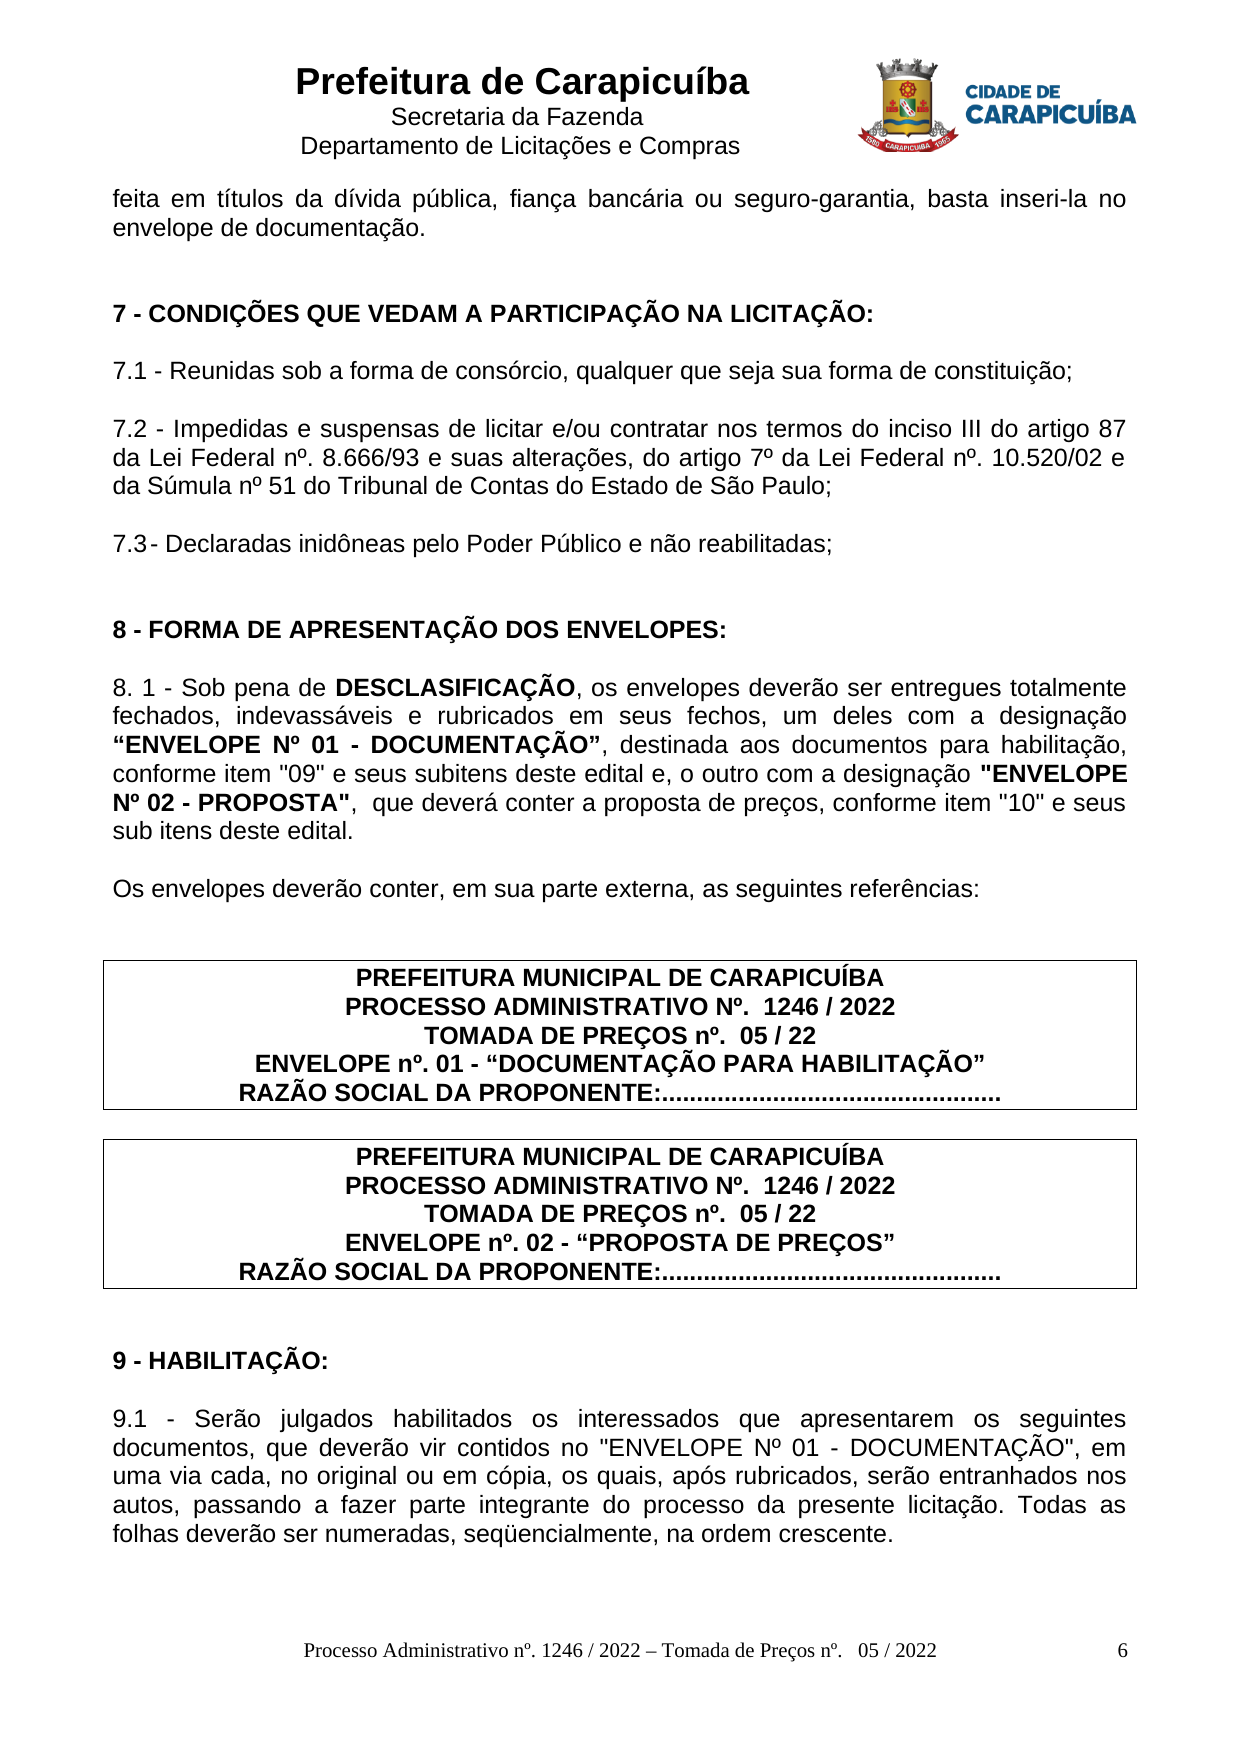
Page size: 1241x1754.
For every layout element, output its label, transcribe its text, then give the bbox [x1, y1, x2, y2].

text 8. 1 - Sob pena de DESCLASIFICAÇÃO, os envelopes deverão ser entregues totalmente fechados, indevassáveis e rubricados em seus fechos, um deles com a designação “ENVELOPE Nº 01 - DOCUMENTAÇÃO”, destinada aos documentos para habilitação, conforme item "09" e seus subitens deste edital e, o outro com a designação "ENVELOPE Nº 02 - PROPOSTA", que deverá conter a proposta de preços, conforme item "10" e seus sub itens deste edital. [112, 672, 1128, 845]
text RAZÃO SOCIAL DA PROPONENTE:................................................. [104, 1075, 1136, 1109]
subtitle ENVELOPE nº. 01 - “DOCUMENTAÇÃO PARA HABILITAÇÃO” [112, 1049, 1128, 1075]
text TOMADA DE PREÇOS nº. 05 / 22 [112, 1021, 1128, 1049]
text TOMADA DE PREÇOS nº. 05 / 22 [112, 1199, 1128, 1228]
text PROCESSO ADMINISTRATIVO Nº. 1246 / 2022 [112, 1171, 1128, 1199]
text 9 - HABILITAÇÃO: [112, 1346, 1128, 1375]
list - Declaradas inidôneas pelo Poder Público e não reabilitadas; [112, 529, 1128, 557]
text 9.1 - Serão julgados habilitados os interessados que apresentarem os seguintes documentos, que deverão vir contidos no "ENVELOPE Nº 01 - DOCUMENTAÇÃO", em uma via cada, no original ou em cópia, os quais, após rubricados, serão entranhados nos autos, passando a fazer parte integrante do processo da presente licitação. Todas as folhas deverão ser numeradas, seqüencialmente, na ordem crescente. [112, 1404, 1128, 1547]
text 8 - FORMA DE APRESENTAÇÃO DOS ENVELOPES: [112, 615, 1128, 644]
text RAZÃO SOCIAL DA PROPONENTE:................................................. [104, 1254, 1136, 1288]
text PROCESSO ADMINISTRATIVO Nº. 1246 / 2022 [112, 992, 1128, 1021]
picture [857, 57, 1139, 152]
text 7 - CONDIÇÕES QUE VEDAM A PARTICIPAÇÃO NA LICITAÇÃO: [112, 299, 1128, 327]
subtitle ENVELOPE nº. 02 - “PROPOSTA DE PREÇOS” [112, 1228, 1128, 1254]
text Os envelopes deverão conter, em sua parte externa, as seguintes referências: [112, 874, 1128, 902]
text 7.1 - Reunidas sob a forma de consórcio, qualquer que seja sua forma de constituição; [112, 356, 1128, 385]
text 7.2 - Impedidas e suspensas de licitar e/ou contratar nos termos do inciso III do artigo 87 da Lei Federal nº. 8.666/93 e suas alterações, do artigo 7º da Lei Federal nº. 10.520/02 e da Súmula nº 51 do Tribunal de Contas do Estado de São Paulo; [112, 414, 1128, 500]
subtitle PREFEITURA MUNICIPAL DE CARAPICUÍBA [104, 961, 1136, 992]
subtitle PREFEITURA MUNICIPAL DE CARAPICUÍBA [104, 1140, 1136, 1171]
